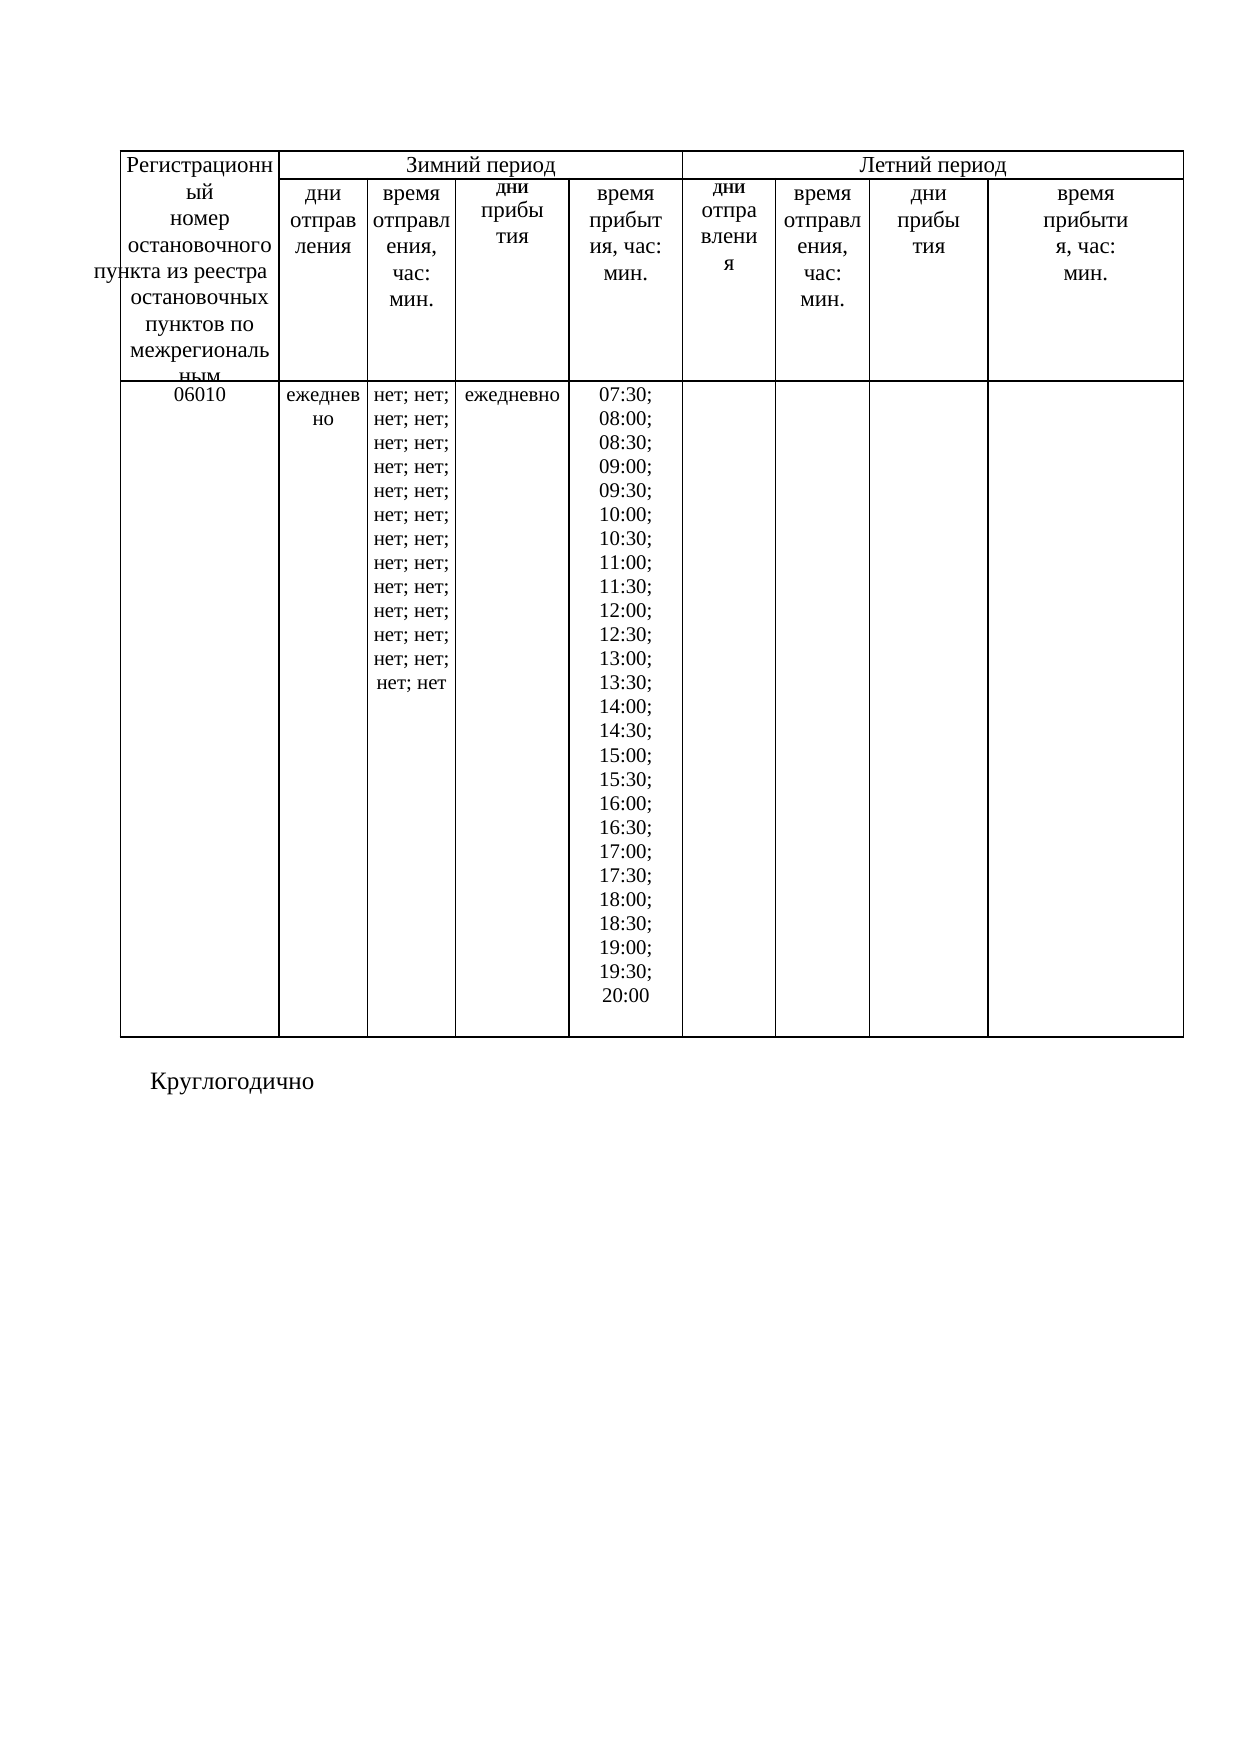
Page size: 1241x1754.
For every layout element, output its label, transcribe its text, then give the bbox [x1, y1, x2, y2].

table_cell [870, 382, 987, 1036]
table_cell 06010 [121, 382, 278, 1036]
table_cell ДНИ прибы тия [456, 180, 568, 380]
table_cell время отправл ения, час: мин. [776, 180, 869, 380]
table_cell дни отправ ления [280, 180, 367, 380]
table_cell ДНИ отпра влени я [683, 180, 775, 380]
table_header Регистрационный номер остановочного пункта из реестра остановочных пунктов по межрегиональным маршрутам регулярных перевозок [121, 152, 278, 380]
table_cell 07:30; 08:00; 08:30; 09:00; 09:30; 10:00; 10:30; 11:00; 11:30; 12:00; 12:30; 13:00; 13:30; 14:00; 14:30; 15:00; 15:30; 16:00; 16:30; 17:00; 17:30; 18:00; 18:30; 19:00; 19:30; 20:00 [570, 382, 682, 1036]
table_header Зимний период [280, 152, 682, 178]
table_cell время прибыти я, час: мин. [989, 180, 1183, 380]
table_cell [989, 382, 1183, 1036]
table_cell дни прибы тия [870, 180, 987, 380]
table_cell ежедневно [456, 382, 568, 1036]
table_cell [776, 382, 869, 1036]
table_header Летний период [683, 152, 1183, 178]
table_cell время отправл ения, час: мин. [368, 180, 455, 380]
text Круглогодично [150, 1066, 1090, 1095]
table_cell нет; нет; нет; нет; нет; нет; нет; нет; нет; нет; нет; нет; нет; нет; нет; нет; нет; нет; нет; нет; нет; нет; нет; нет; нет; нет [368, 382, 455, 1036]
table_cell [683, 382, 775, 1036]
table_cell ежедневно [280, 382, 367, 1036]
table_cell время прибыт ия, час: мин. [570, 180, 682, 380]
